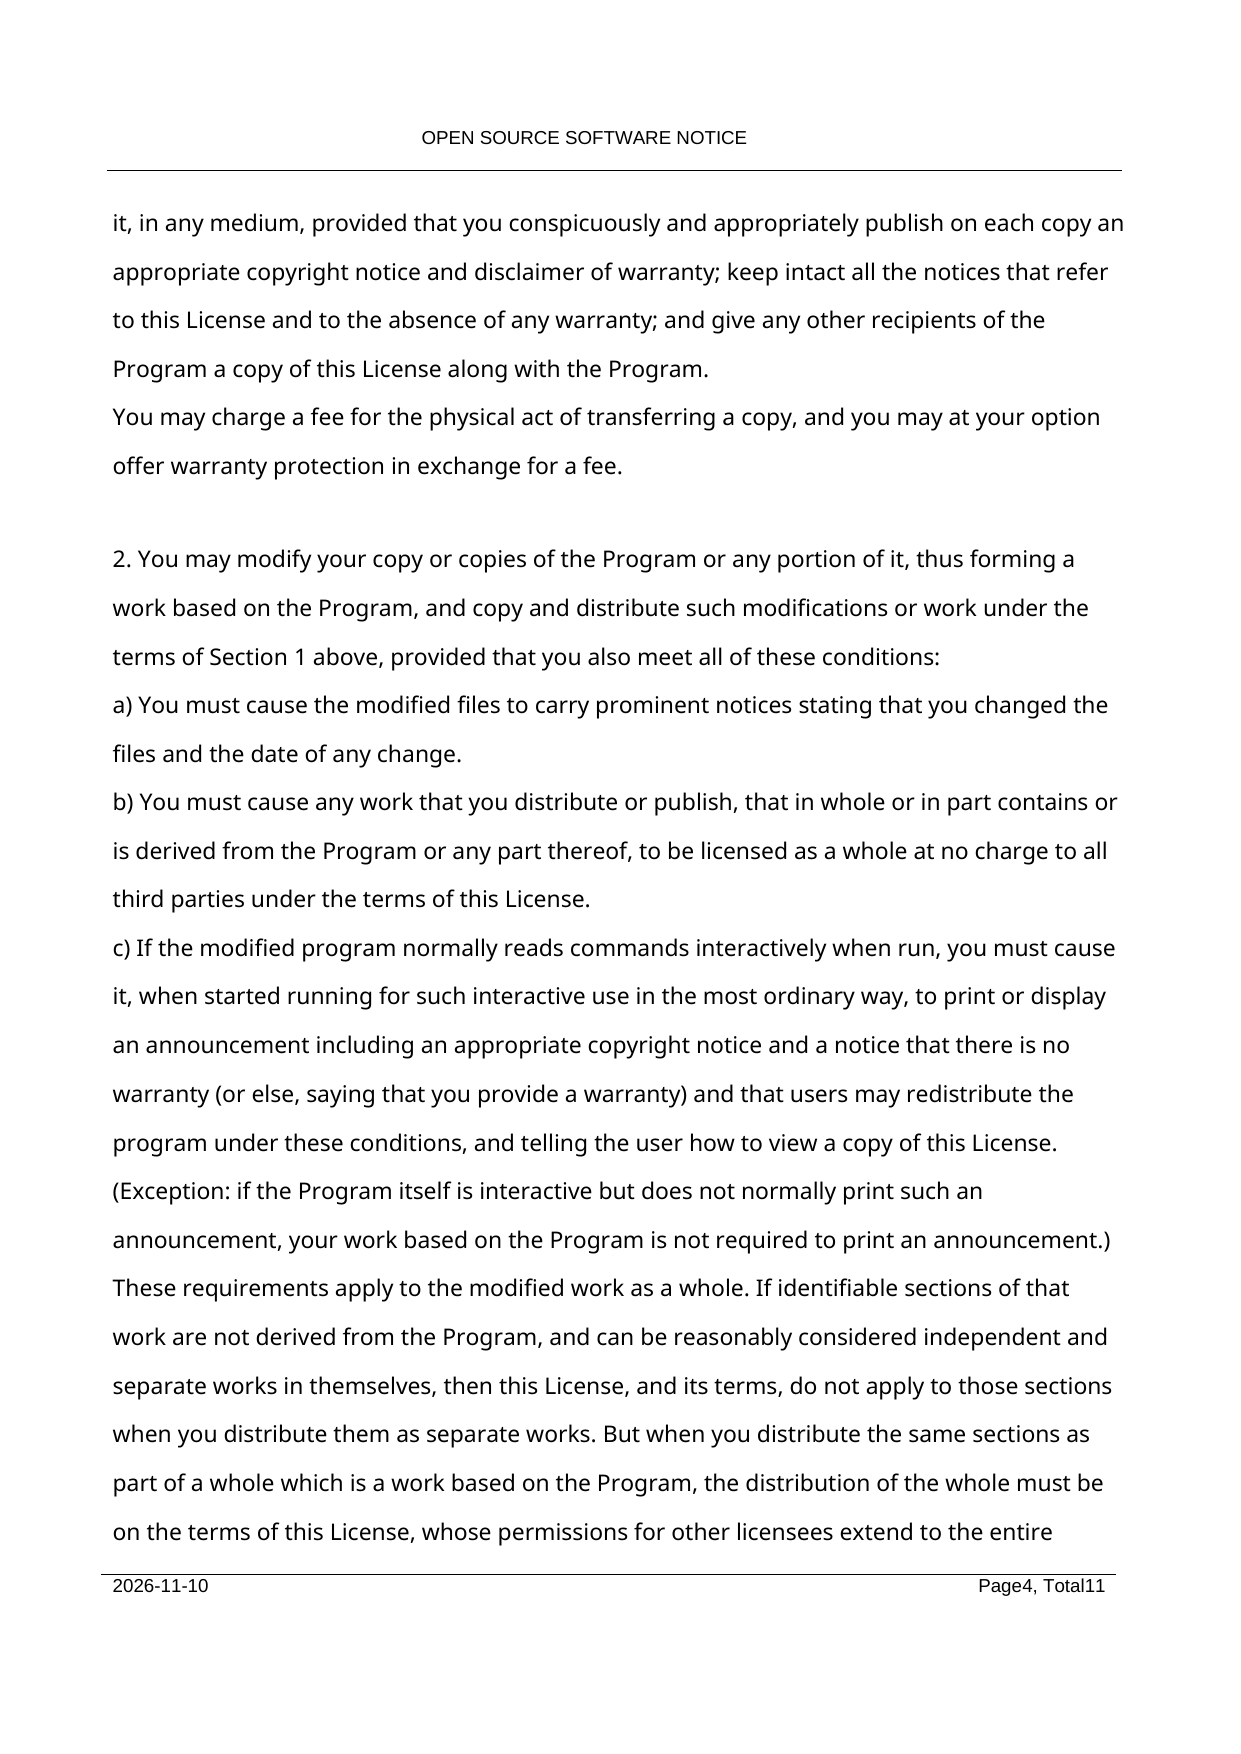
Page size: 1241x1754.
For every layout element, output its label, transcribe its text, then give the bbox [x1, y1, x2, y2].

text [112, 206, 1128, 385]
text c) If the modified program normally reads commands interactively when run, you must cause it, when started running for such interactive use in the most ordinary way, to print or display an announcement including an appropriate copyright notice and a notice that there is no warranty (or else, saying that you provide a warranty) and that users may redistribute the program under these conditions, and telling the user how to view a copy of this License. (Exception: if the Program itself is interactive but does not normally print such an announcement, your work based on the Program is not required to print an announcement.) [112, 931, 1128, 1256]
text You may charge a fee for the physical act of transferring a copy, and you may at your option offer warranty protection in exchange for a fee. [112, 401, 1128, 482]
text a) You must cause the modified files to carry prominent notices stating that you changed the files and the date of any change. [112, 688, 1128, 769]
text 2. You may modify your copy or copies of the Program or any portion of it, thus forming a work based on the Program, and copy and distribute such modifications or work under the terms of Section 1 above, provided that you also meet all of these conditions: [112, 543, 1128, 673]
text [112, 1271, 1128, 1548]
text b) You must cause any work that you distribute or publish, that in whole or in part contains or is derived from the Program or any part thereof, to be licensed as a whole at no charge to all third parties under the terms of this License. [112, 785, 1128, 915]
